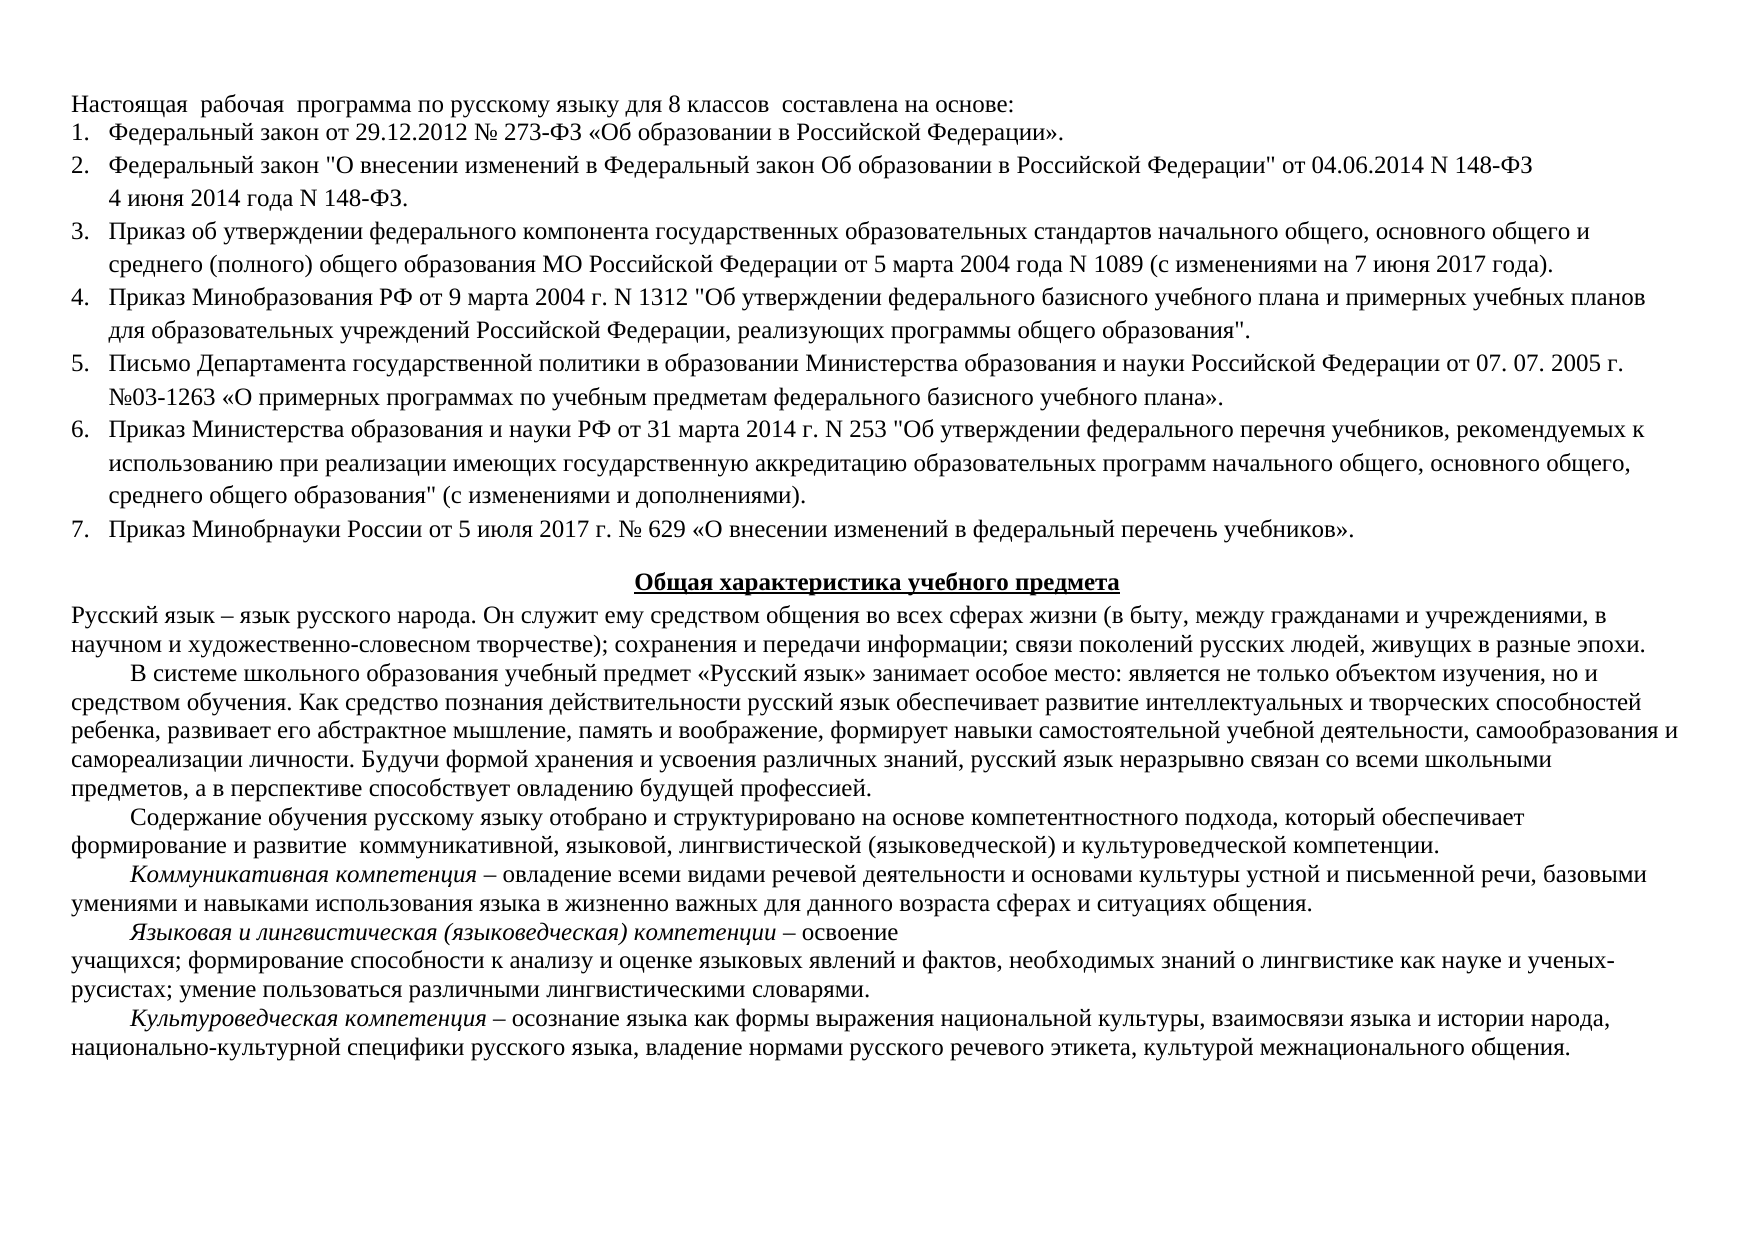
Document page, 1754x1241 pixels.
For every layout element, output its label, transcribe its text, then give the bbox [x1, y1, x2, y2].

list Приказ об утверждении федерального компонента государственных образовательных стандартов начального общего, основного общего и среднего (полного) общего образования МО Российской Федерации от 5 марта 2004 года N 1089 (с изменениями на 7 июня 2017 года). [71, 216, 1683, 278]
text Содержание обучения русскому языку отобрано и структурировано на основе компетентностного подхода, который обеспечивает формирование и развитие коммуникативной, языковой, лингвистической (языковедческой) и культуроведческой компетенции. [71, 802, 1683, 859]
list Федеральный закон "О внесении изменений в Федеральный закон Об образовании в Российской Федерации" от 04.06.2014 N 148-ФЗ 4 июня 2014 года N 148-ФЗ. [71, 150, 1683, 212]
text Русский язык – язык русского народа. Он служит ему средством общения во всех сферах жизни (в быту, между гражданами и учреждениями, в научном и художественно-словесном творчестве); сохранения и передачи информации; связи поколений русских людей, живущих в разные эпохи. [71, 601, 1683, 658]
list Письмо Департамента государственной политики в образовании Министерства образования и науки Российской Федерации от 07. 07. 2005 г. №03-1263 «О примерных программах по учебным предметам федерального базисного учебного плана». [71, 348, 1683, 410]
list Приказ Минобрнауки России от 5 июля 2017 г. № 629 «О внесении изменений в федеральный перечень учебников». [71, 514, 1683, 542]
list Приказ Министерства образования и науки РФ от 31 марта 2014 г. N 253 "Об утверждении федерального перечня учебников, рекомендуемых к использованию при реализации имеющих государственную аккредитацию образовательных программ начального общего, основного общего, среднего общего образования" (с изменениями и дополнениями). [71, 414, 1683, 509]
text В системе школьного образования учебный предмет «Русский язык» занимает особое место: является не только объектом изучения, но и средством обучения. Как средство познания действительности русский язык обеспечивает развитие интеллектуальных и творческих способностей ребенка, развивает его абстрактное мышление, память и воображение, формирует навыки самостоятельной учебной деятельности, самообразования и самореализации личности. Будучи формой хранения и усвоения различных знаний, русский язык неразрывно связан со всеми школьными предметов, а в перспективе способствует овладению будущей профессией. [71, 658, 1683, 802]
text Культуроведческая компетенция – осознание языка как формы выражения национальной культуры, взаимосвязи языка и истории народа, национально-культурной специфики русского языка, владение нормами русского речевого этикета, культурой межнационального общения. [71, 1003, 1683, 1061]
text Коммуникативная компетенция – овладение всеми видами речевой деятельности и основами культуры устной и письменной речи, базовыми умениями и навыками использования языка в жизненно важных для данного возраста сферах и ситуациях общения. [71, 859, 1683, 917]
text Настоящая рабочая программа по русскому языку для 8 классов составлена на основе: [71, 89, 1683, 117]
text Языковая и лингвистическая (языковедческая) компетенции – освоение учащихся; формирование способности к анализу и оценке языковых явлений и фактов, необходимых знаний о лингвистике как науке и ученых-русистах; умение пользоваться различными лингвистическими словарями. [71, 917, 1683, 1003]
list Федеральный закон от 29.12.2012 № 273-ФЗ «Об образовании в Российской Федерации». [71, 117, 1683, 146]
text Общая характеристика учебного предмета [71, 567, 1683, 596]
list Приказ Минобразования РФ от 9 марта 2004 г. N 1312 "Об утверждении федерального базисного учебного плана и примерных учебных планов для образовательных учреждений Российской Федерации, реализующих программы общего образования". [71, 282, 1683, 344]
